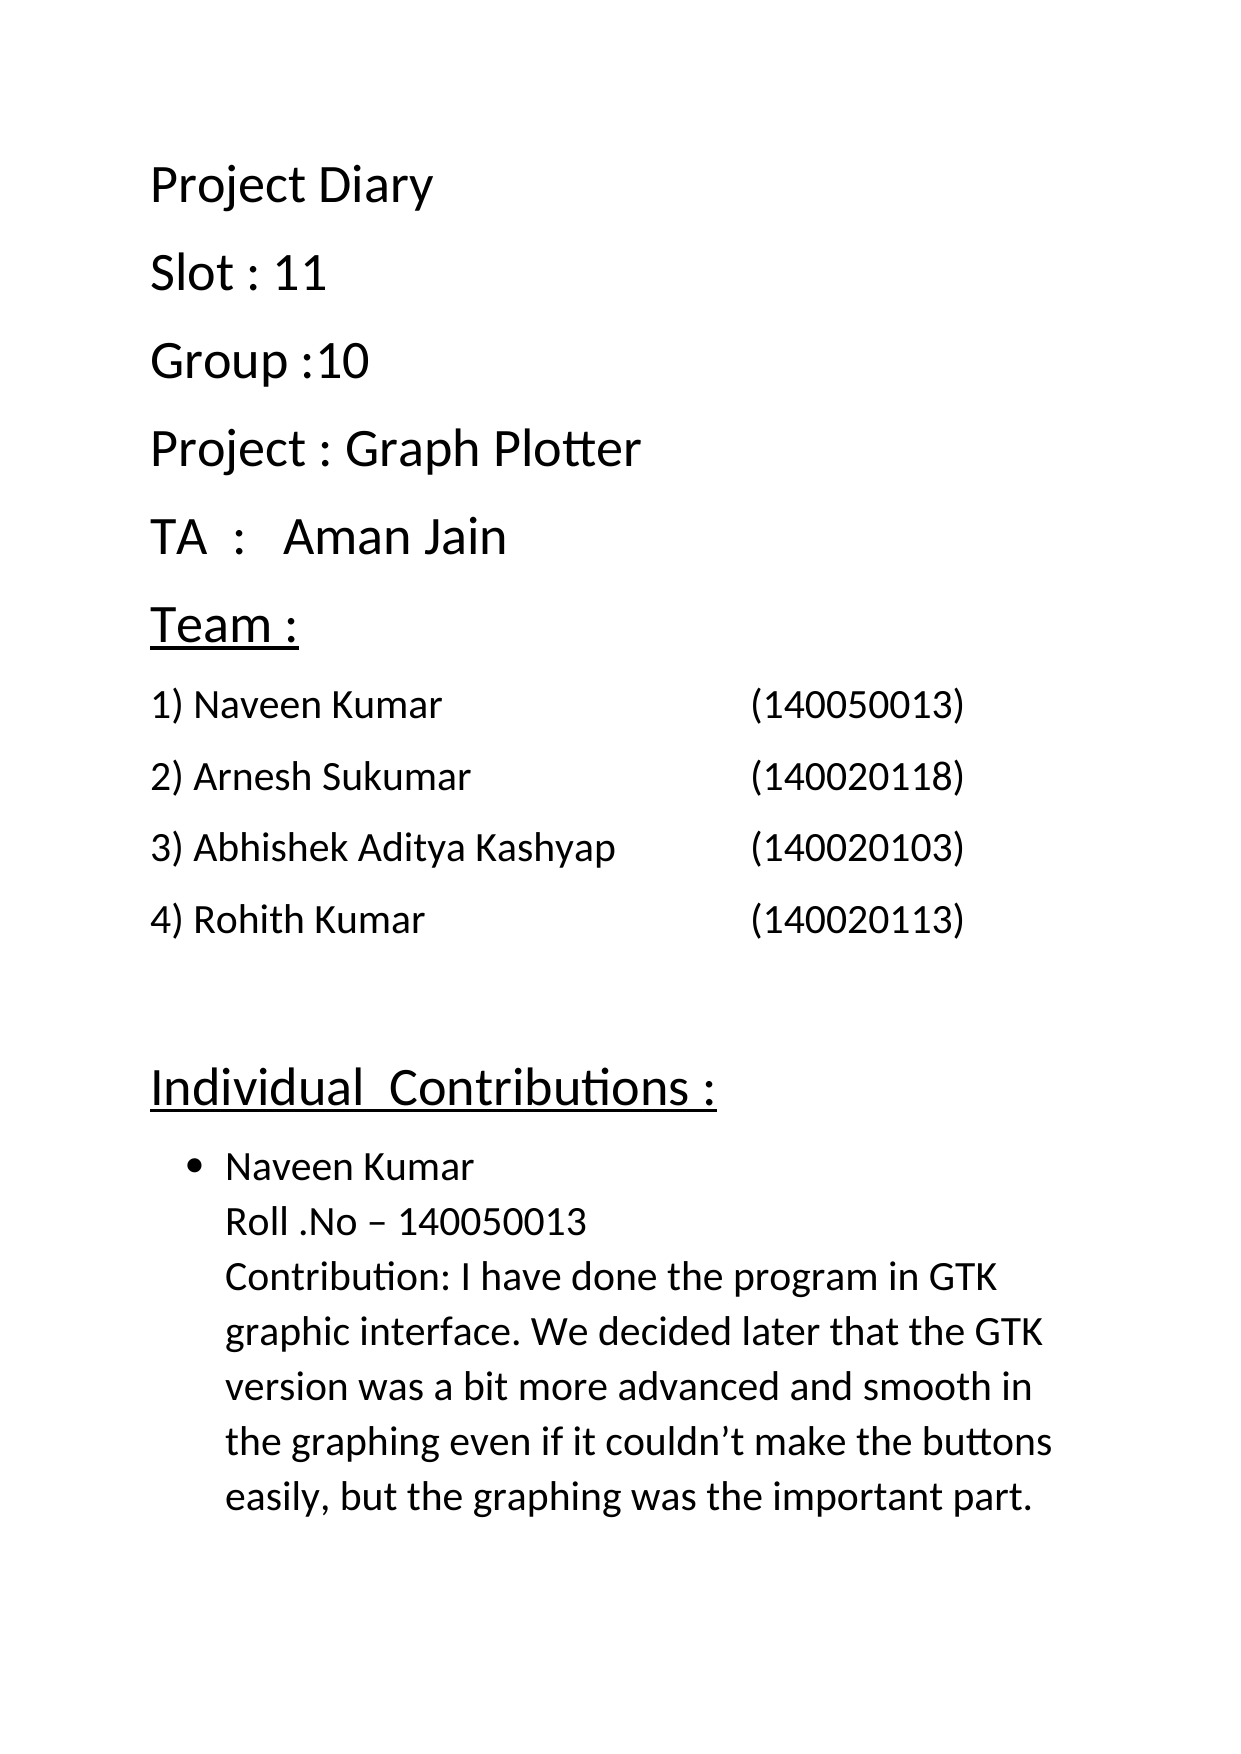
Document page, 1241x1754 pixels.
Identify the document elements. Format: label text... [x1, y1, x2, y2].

text 3) Abhishek Aditya Kashyap (140020103) [150, 821, 1090, 872]
text Group :10 [150, 326, 1090, 392]
text 1) Naveen Kumar (140050013) [150, 678, 1090, 729]
text Team : [150, 590, 1090, 656]
text Project Diary [150, 150, 1090, 216]
list Naveen Kumar [187, 1140, 1090, 1191]
text 4) Rohith Kumar (140020113) [150, 893, 1090, 944]
text TA : Aman Jain [150, 502, 1090, 568]
list Contribution: I have done the program in GTK graphic interface. We decided later that the GTK version was a bit more advanced and smooth in the graphing even if it couldn’t make the buttons easily, but the graphing was the important part. [225, 1250, 1090, 1521]
list Roll .No – 140050013 [225, 1195, 1090, 1246]
text 2) Arnesh Sukumar (140020118) [150, 750, 1090, 801]
text Slot : 11 [150, 238, 1090, 304]
text Project : Graph Plotter [150, 414, 1090, 480]
text Individual Contributions : [150, 1052, 1090, 1118]
